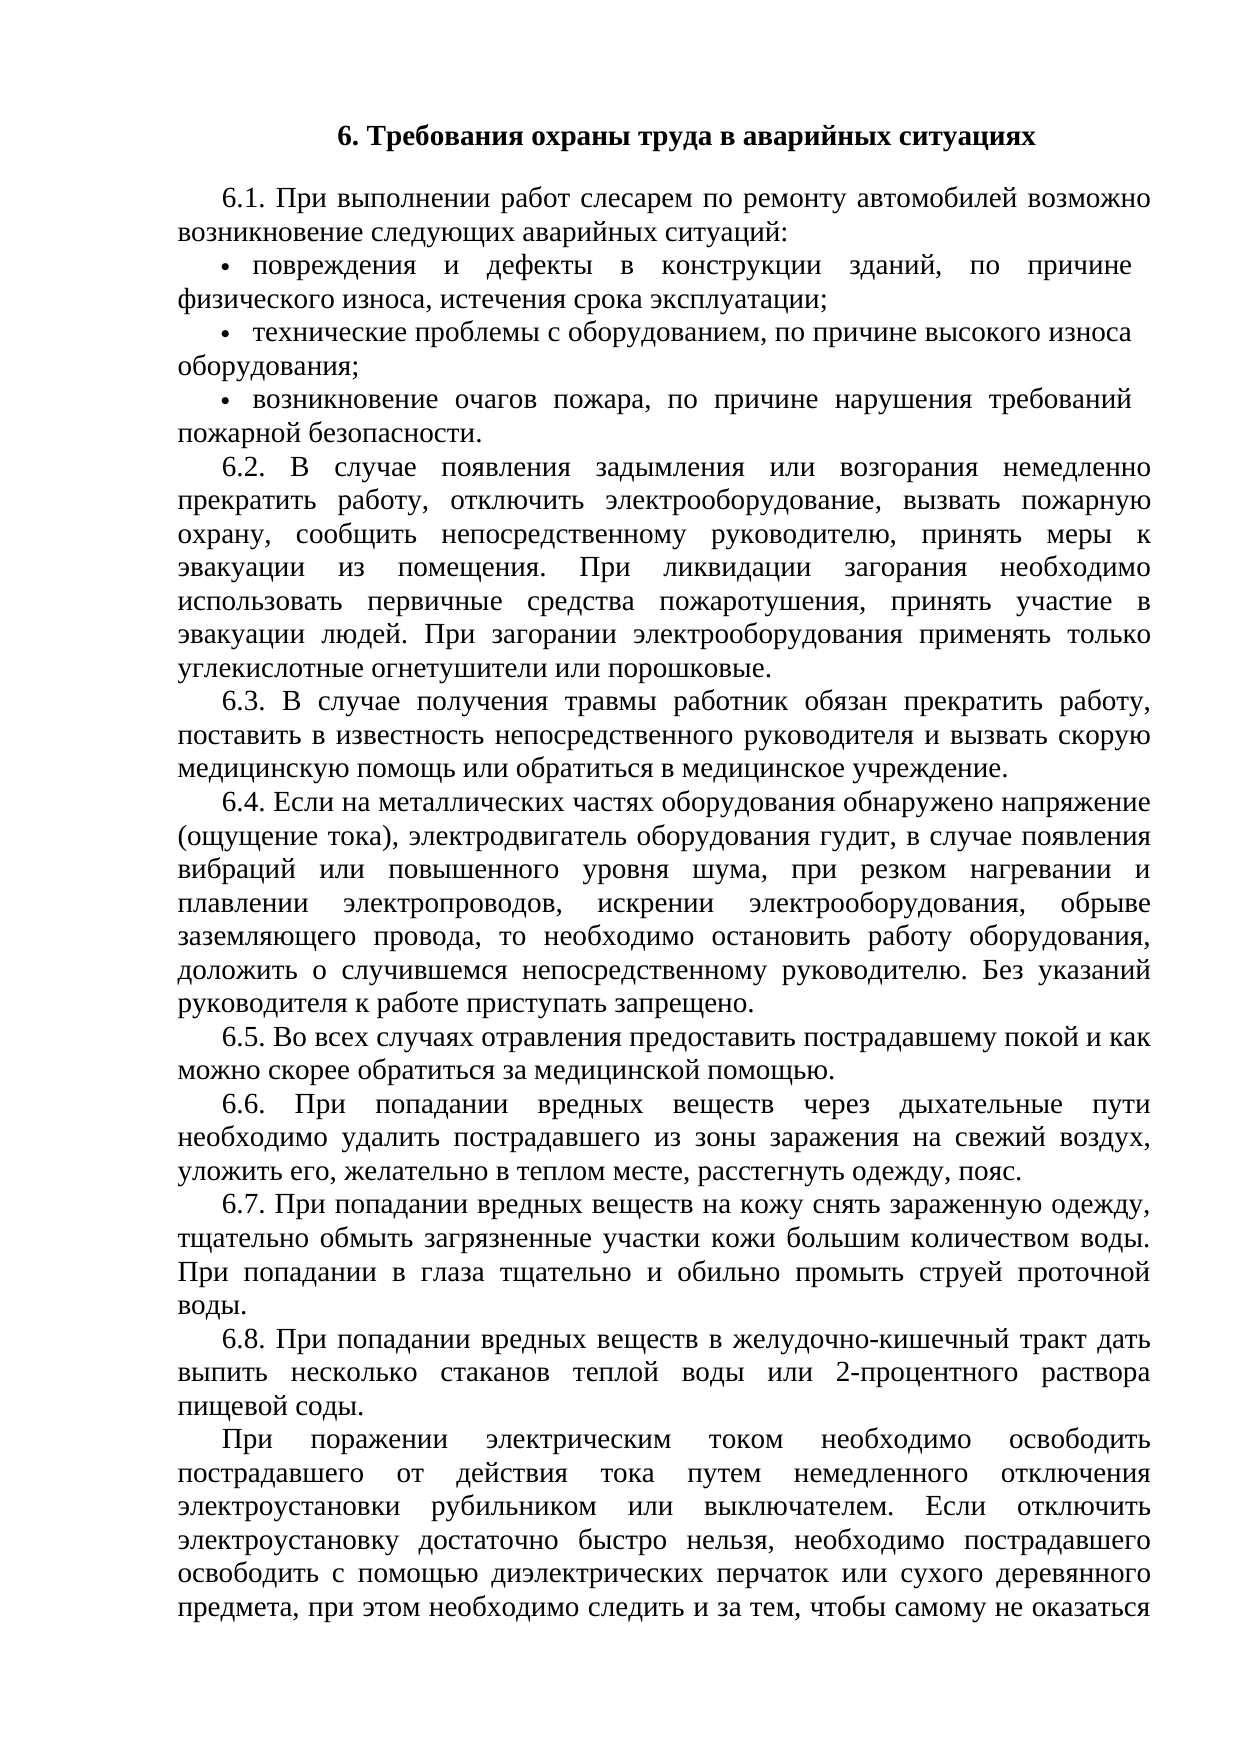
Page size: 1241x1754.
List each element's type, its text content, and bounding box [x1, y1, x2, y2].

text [177, 1421, 1152, 1623]
text 6.2. В случае появления задымления или возгорания немедленно прекратить работу, отключить электрооборудование, вызвать пожарную охрану, сообщить непосредственному руководителю, принять меры к эвакуации из помещения. При ликвидации загорания необходимо использовать первичные средства пожаротушения, принять участие в эвакуации людей. При загорании электрооборудования применять только углекислотные огнетушители или порошковые. [177, 449, 1152, 683]
list повреждения и дефекты в конструкции зданий, по причине физического износа, истечения срока эксплуатации; [177, 247, 1133, 314]
list возникновение очагов пожара, по причине нарушения требований пожарной безопасности. [177, 382, 1133, 449]
text 6.3. В случае получения травмы работник обязан прекратить работу, поставить в известность непосредственного руководителя и вызвать скорую медицинскую помощь или обратиться в медицинское учреждение. [177, 683, 1152, 784]
text 6.7. При попадании вредных веществ на кожу снять зараженную одежду, тщательно обмыть загрязненные участки кожи большим количеством воды. При попадании в глаза тщательно и обильно промыть струей проточной воды. [177, 1187, 1152, 1321]
text 6.1. При выполнении работ слесарем по ремонту автомобилей возможно возникновение следующих аварийных ситуаций: [177, 180, 1152, 247]
list технические проблемы с оборудованием, по причине высокого износа оборудования; [177, 314, 1133, 382]
text 6.5. Во всех случаях отравления предоставить пострадавшему покой и как можно скорее обратиться за медицинской помощью. [177, 1019, 1152, 1086]
list Требования охраны труда в аварийных ситуациях [177, 118, 1152, 152]
text 6.4. Если на металлических частях оборудования обнаружено напряжение (ощущение тока), электродвигатель оборудования гудит, в случае появления вибраций или повышенного уровня шума, при резком нагревании и плавлении электропроводов, искрении электрооборудования, обрыве заземляющего провода, то необходимо остановить работу оборудования, доложить о случившемся непосредственному руководителю. Без указаний руководителя к работе приступать запрещено. [177, 784, 1152, 1019]
text 6.6. При попадании вредных веществ через дыхательные пути необходимо удалить пострадавшего из зоны заражения на свежий воздух, уложить его, желательно в теплом месте, расстегнуть одежду, пояс. [177, 1086, 1152, 1187]
text 6.8. При попадании вредных веществ в желудочно-кишечный тракт дать выпить несколько стаканов теплой воды или 2-процентного раствора пищевой соды. [177, 1321, 1152, 1421]
